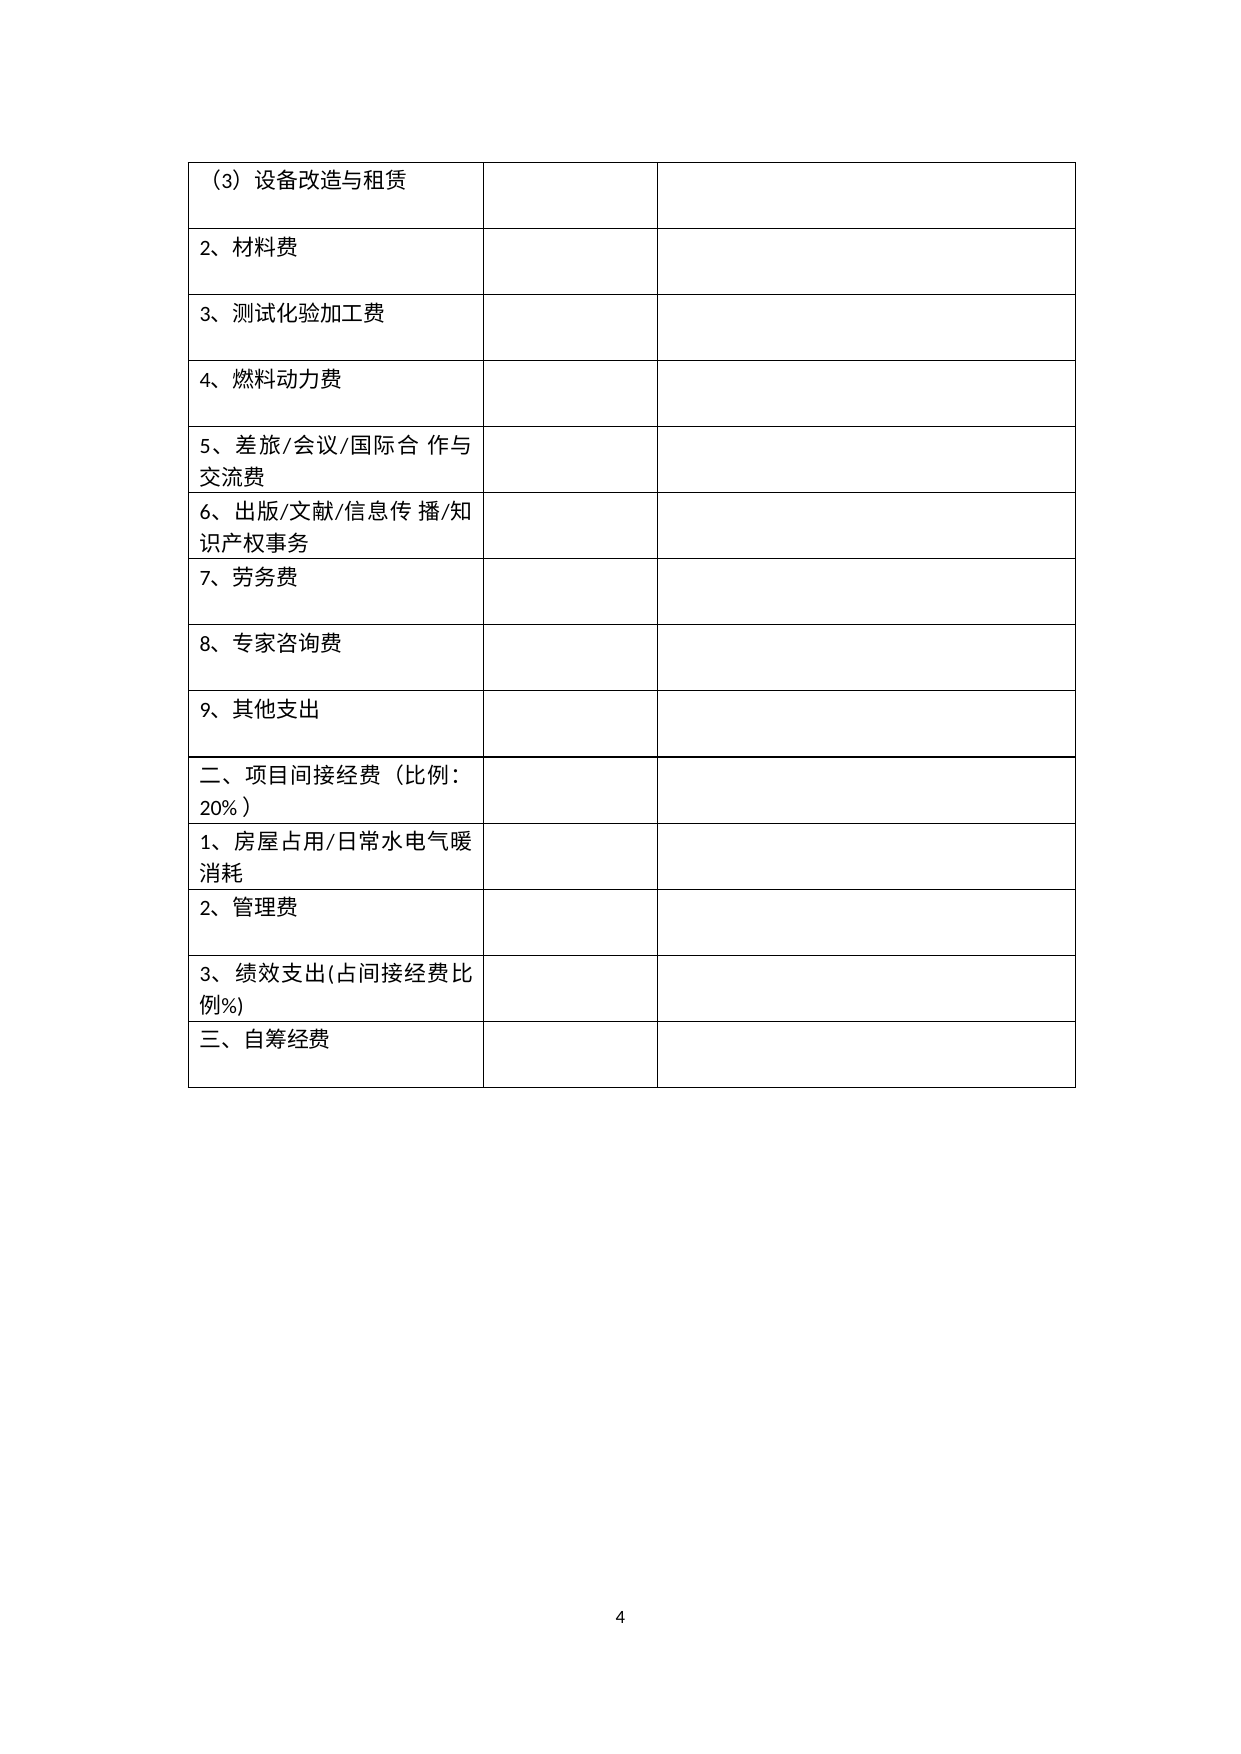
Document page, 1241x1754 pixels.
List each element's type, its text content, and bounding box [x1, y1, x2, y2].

table_cell [658, 427, 1075, 492]
table_cell [658, 163, 1075, 228]
table_cell 二、项目间接经费（比例：20% ） [189, 758, 483, 822]
table_cell 8、专家咨询费 [189, 625, 483, 690]
table_cell [658, 824, 1075, 888]
table_cell [658, 890, 1075, 954]
table_cell 1、房屋占用/日常水电气暖消耗 [189, 824, 483, 888]
table_cell [484, 956, 657, 1021]
table_cell [658, 229, 1075, 294]
table_cell [658, 295, 1075, 360]
table_cell [484, 427, 657, 492]
table_cell 3、绩效支出(占间接经费比例%) [189, 956, 483, 1021]
table_cell 2、管理费 [189, 890, 483, 954]
table_cell （3）设备改造与租赁 [189, 163, 483, 228]
table_cell [484, 758, 657, 822]
table_cell [484, 493, 657, 558]
table_cell [484, 559, 657, 624]
table_cell [484, 691, 657, 756]
table_cell [658, 1022, 1075, 1087]
table_cell 3、测试化验加工费 [189, 295, 483, 360]
table_cell 2、材料费 [189, 229, 483, 294]
table_cell [484, 1022, 657, 1087]
table_cell 9、其他支出 [189, 691, 483, 756]
table_cell 7、劳务费 [189, 559, 483, 624]
table_cell [658, 956, 1075, 1021]
table_cell [658, 691, 1075, 756]
table_cell [484, 824, 657, 888]
table_cell 三、自筹经费 [189, 1022, 483, 1087]
table_cell [658, 361, 1075, 426]
table_cell [484, 295, 657, 360]
table_cell 5、差旅/会议/国际合 作与交流费 [189, 427, 483, 492]
table_cell [658, 559, 1075, 624]
table_cell [658, 625, 1075, 690]
table_cell [484, 890, 657, 954]
table_cell 6、出版/文献/信息传 播/知识产权事务 [189, 493, 483, 558]
table_cell [484, 163, 657, 228]
table_cell [658, 758, 1075, 822]
table_cell [484, 361, 657, 426]
table_cell 4、燃料动力费 [189, 361, 483, 426]
table_cell [484, 625, 657, 690]
table_cell [484, 229, 657, 294]
table_cell [658, 493, 1075, 558]
